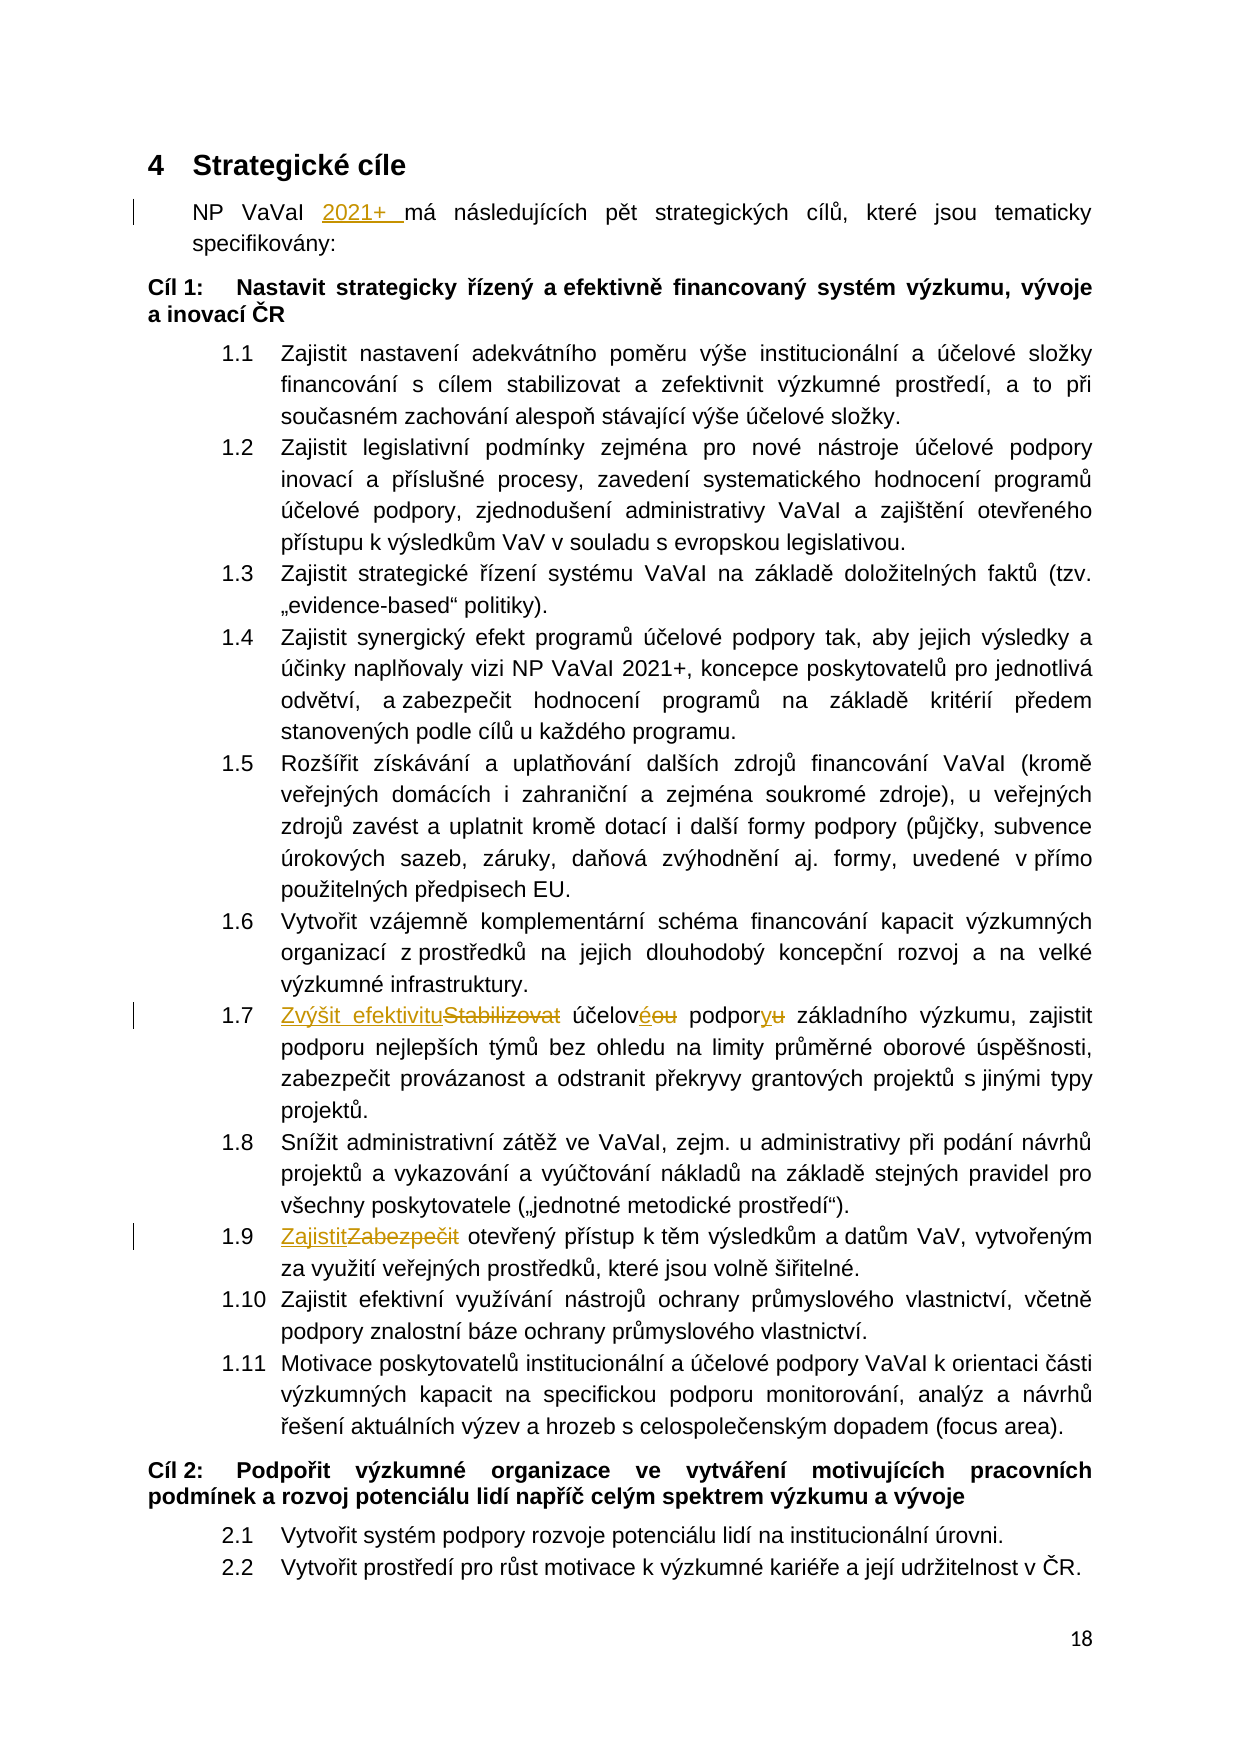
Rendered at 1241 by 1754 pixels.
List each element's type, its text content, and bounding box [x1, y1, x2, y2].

text 1.6 Vytvořit vzájemně komplementární schéma financování kapacit výzkumných organizací z prostředků na jejich dlouhodobý koncepční rozvoj a na velké výzkumné infrastruktury. [221, 908, 1093, 997]
text 1.7 účelov podpor základního výzkumu, zajistit podporu nejlepších týmů bez ohledu na limity průměrné oborové úspěšnosti, zabezpečit provázanost a odstranit překryvy grantových projektů s jinými typy projektů. [221, 1002, 1093, 1123]
text 1.8 Snížit administrativní zátěž ve VaVaI, zejm. u administrativy při podání návrhů projektů a vykazování a vyúčtování nákladů na základě stejných pravidel pro všechny poskytovatele („jednotné metodické prostředí“). [221, 1128, 1093, 1218]
text 1.4 Zajistit synergický efekt programů účelové podpory tak, aby jejich výsledky a účinky naplňovaly vizi NP VaVaI 2021+, koncepce poskytovatelů pro jednotlivá odvětví, a zabezpečit hodnocení programů na základě kritérií předem stanovených podle cílů u každého programu. [221, 623, 1093, 744]
text Cíl 2: Podpořit výzkumné organizace ve vytváření motivujících pracovních podmínek a rozvoj potenciálu lidí napříč celým spektrem výzkumu a vývoje [148, 1457, 1093, 1509]
text 2.1 Vytvořit systém podpory rozvoje potenciálu lidí na institucionální úrovni. [221, 1522, 1093, 1548]
text 2.2 Vytvořit prostředí pro růst motivace k výzkumné kariéře a její udržitelnost v ČR. [221, 1553, 1093, 1580]
text 1.10 Zajistit efektivní využívání nástrojů ochrany průmyslového vlastnictví, včetně podpory znalostní báze ochrany průmyslového vlastnictví. [221, 1286, 1093, 1344]
text 1.3 Zajistit strategické řízení systému VaVaI na základě doložitelných faktů (tzv. „evidence-based“ politiky). [221, 560, 1093, 618]
text Cíl 1: Nastavit strategicky řízený a efektivně financovaný systém výzkumu, vývoje a inovací ČR [148, 274, 1093, 327]
text 1.11 Motivace poskytovatelů institucionální a účelové podpory VaVaI k orientaci části výzkumných kapacit na specifickou podporu monitorování, analýz a návrhů řešení aktuálních výzev a hrozeb s celospolečenským dopadem (focus area). [221, 1349, 1093, 1439]
subtitle Strategické cíle [148, 148, 1093, 181]
text 1.1 Zajistit nastavení adekvátního poměru výše institucionální a účelové složky financování s cílem stabilizovat a zefektivnit výzkumné prostředí, a to při současném zachování alespoň stávající výše účelové složky. [221, 339, 1093, 429]
text 1.9 otevřený přístup k těm výsledkům a datům VaV, vytvořeným za využití veřejných prostředků, které jsou volně šiřitelné. [221, 1223, 1093, 1281]
text NP VaVaI má následujících pět strategických cílů, které jsou tematicky specifikovány: [192, 199, 1093, 257]
text 1.2 Zajistit legislativní podmínky zejména pro nové nástroje účelové podpory inovací a příslušné procesy, zavedení systematického hodnocení programů účelové podpory, zjednodušení administrativy VaVaI a zajištění otevřeného přístupu k výsledkům VaV v souladu s evropskou legislativou. [221, 434, 1093, 555]
text 1.5 Rozšířit získávání a uplatňování dalších zdrojů financování VaVaI (kromě veřejných domácích i zahraniční a zejména soukromé zdroje), u veřejných zdrojů zavést a uplatnit kromě dotací i další formy podpory (půjčky, subvence úrokových sazeb, záruky, daňová zvýhodnění aj. formy, uvedené v přímo použitelných předpisech EU. [221, 750, 1093, 902]
